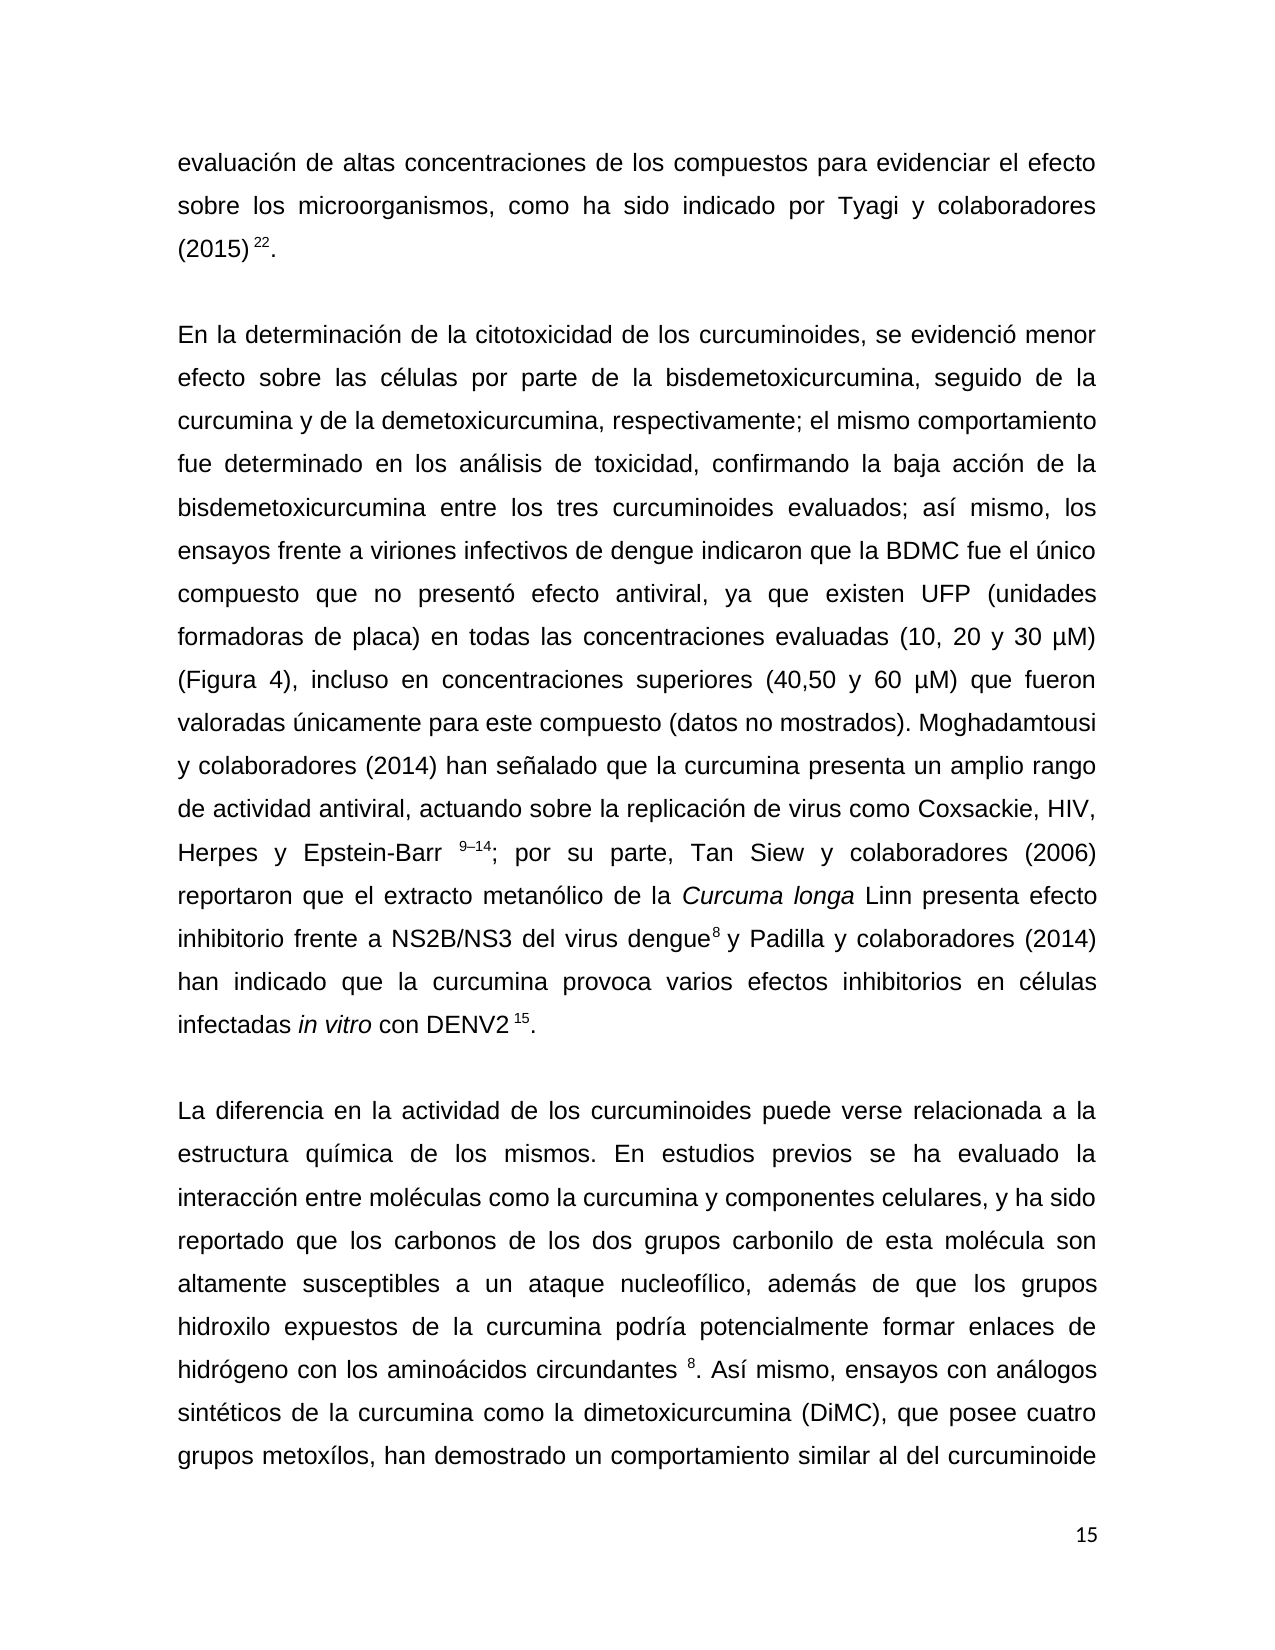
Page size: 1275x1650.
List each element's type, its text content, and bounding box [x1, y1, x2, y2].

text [177, 148, 1098, 263]
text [177, 1096, 1098, 1470]
text En la determinación de la citotoxicidad de los curcuminoides, se evidenció menor efecto sobre las células por parte de la bisdemetoxicurcumina, seguido de la curcumina y de la demetoxicurcumina, respectivamente; el mismo comportamiento fue determinado en los análisis de toxicidad, confirmando la baja acción de la bisdemetoxicurcumina entre los tres curcuminoides evaluados; así mismo, los ensayos frente a viriones infectivos de dengue indicaron que la BDMC fue el único compuesto que no presentó efecto antiviral, ya que existen UFP (unidades formadoras de placa) en todas las concentraciones evaluadas (10, 20 y 30 µM) (Figura 4), incluso en concentraciones superiores (40,50 y 60 µM) que fueron valoradas únicamente para este compuesto (datos no mostrados). Moghadamtousi y colaboradores (2014) han señalado que la curcumina presenta un amplio rango de actividad antiviral, actuando sobre la replicación de virus como Coxsackie, HIV, Herpes y Epstein-Barr 9–14; por su parte, Tan Siew y colaboradores (2006) reportaron que el extracto metanólico de la Curcuma longa Linn presenta efecto inhibitorio frente a NS2B/NS3 del virus dengue8 y Padilla y colaboradores (2014) han indicado que la curcumina provoca varios efectos inhibitorios en células infectadas in vitro con DENV2 15. [177, 320, 1098, 1039]
